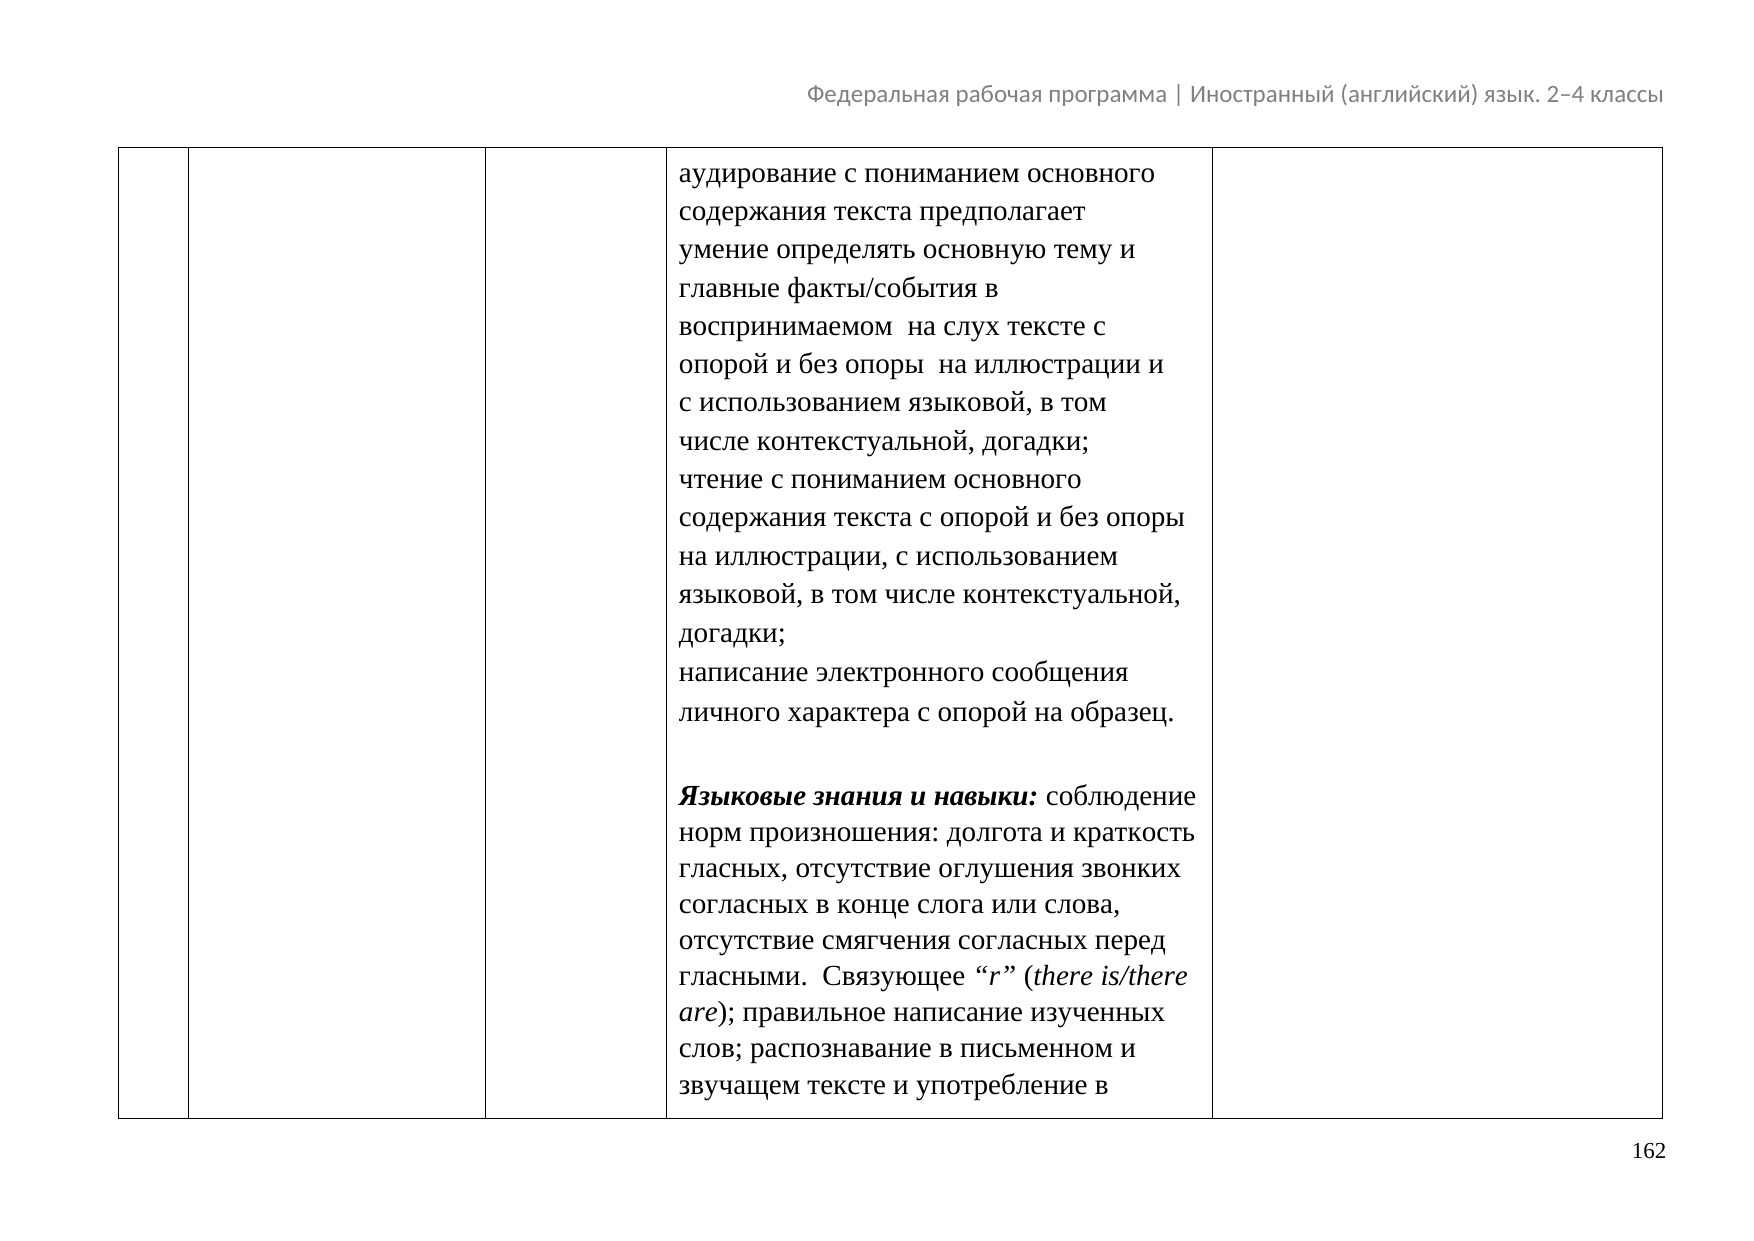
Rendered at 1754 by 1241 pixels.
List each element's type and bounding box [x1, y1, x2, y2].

table_header [667, 148, 1212, 1118]
table_header [189, 148, 485, 1118]
table_header [1213, 148, 1662, 1118]
table_header [119, 148, 188, 1118]
table_header [486, 148, 666, 1118]
